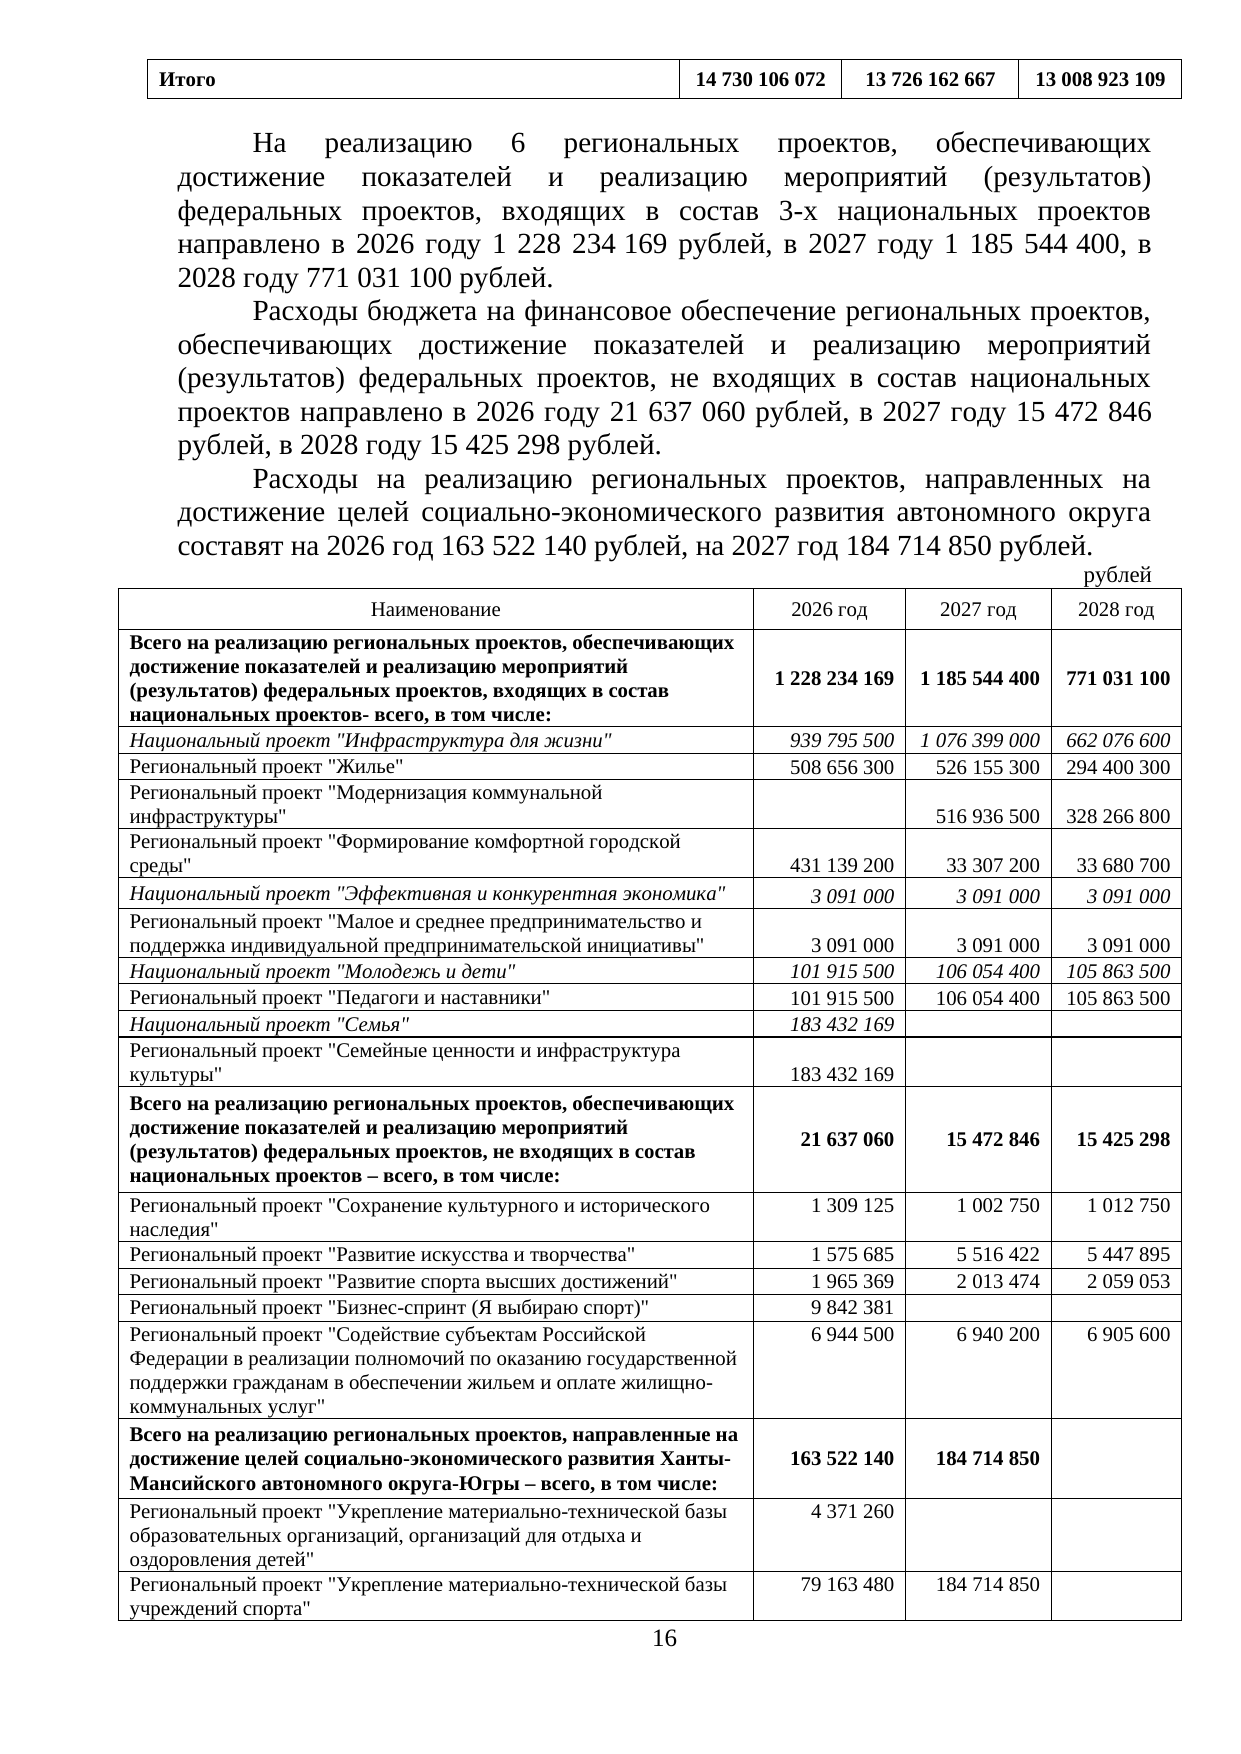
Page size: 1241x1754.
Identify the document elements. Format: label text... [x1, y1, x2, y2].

table_cell Региональный проект "Развитие искусства и творчества" [119, 1242, 753, 1268]
table_header 2026 год [754, 589, 905, 628]
table_cell Региональный проект "Жилье" [119, 754, 753, 779]
table_cell 6 905 600 [1052, 1322, 1181, 1418]
table_cell Региональный проект "Укрепление материально-технической базы учреждений спорта" [119, 1572, 753, 1620]
table_cell Региональный проект "Модернизация коммунальной инфраструктуры" [119, 780, 753, 828]
text Расходы бюджета на финансовое обеспечение региональных проектов, обеспечивающих достижение показателей и реализацию мероприятий (результатов) федеральных проектов, не входящих в состав национальных проектов направлено в 2026 году 21 637 060 рублей, в 2027 году 15 472 846 рублей, в 2028 году 15 425 298 рублей. [177, 293, 1152, 461]
table_header 2028 год [1052, 589, 1181, 628]
table_cell 1 228 234 169 [754, 630, 905, 726]
table_cell 1 076 399 000 [906, 727, 1051, 752]
table_cell [1052, 1011, 1181, 1036]
table_header 2027 год [906, 589, 1051, 628]
table_cell 2 013 474 [906, 1269, 1051, 1294]
table_cell Региональный проект "Бизнес-спринт (Я выбираю спорт)" [119, 1295, 753, 1321]
table_cell [754, 780, 905, 828]
table_cell Региональный проект "Педагоги и наставники" [119, 984, 753, 1010]
table_cell 15 472 846 [906, 1087, 1051, 1192]
table_cell Всего на реализацию региональных проектов, направленные на достижение целей социально-экономического развития Ханты-Мансийского автономного округа-Югры – всего, в том числе: [119, 1419, 753, 1498]
table_cell 183 432 169 [754, 1011, 905, 1036]
table_cell Региональный проект "Развитие спорта высших достижений" [119, 1269, 753, 1294]
table_cell 1 002 750 [906, 1193, 1051, 1241]
table_header Наименование [119, 589, 753, 628]
table_cell 431 139 200 [754, 829, 905, 877]
table_cell [1052, 1038, 1181, 1086]
table_cell 508 656 300 [754, 754, 905, 779]
table_cell 163 522 140 [754, 1419, 905, 1498]
table_cell 3 091 000 [906, 909, 1051, 957]
table_cell 6 944 500 [754, 1322, 905, 1418]
table_cell 3 091 000 [754, 909, 905, 957]
table_cell 101 915 500 [754, 984, 905, 1010]
table_cell 4 371 260 [754, 1499, 905, 1571]
table_cell Региональный проект "Содействие субъектам Российской Федерации в реализации полномочий по оказанию государственной поддержки гражданам в обеспечении жильем и оплате жилищно-коммунальных услуг" [119, 1322, 753, 1418]
table_cell 1 185 544 400 [906, 630, 1051, 726]
table_cell Итого [148, 60, 679, 98]
table_cell 79 163 480 [754, 1572, 905, 1620]
table_cell 183 432 169 [754, 1038, 905, 1086]
table_cell Региональный проект "Сохранение культурного и исторического наследия" [119, 1193, 753, 1241]
table_cell 15 425 298 [1052, 1087, 1181, 1192]
table_cell 9 842 381 [754, 1295, 905, 1321]
table_cell 3 091 000 [906, 878, 1051, 908]
table_cell 105 863 500 [1052, 958, 1181, 983]
table_cell 13 726 162 667 [842, 60, 1018, 98]
table_cell 1 965 369 [754, 1269, 905, 1294]
table_cell 526 155 300 [906, 754, 1051, 779]
table_cell 13 008 923 109 [1019, 60, 1181, 98]
table_cell 5 516 422 [906, 1242, 1051, 1268]
table_cell 3 091 000 [754, 878, 905, 908]
table_cell 771 031 100 [1052, 630, 1181, 726]
table_cell 516 936 500 [906, 780, 1051, 828]
table_cell 106 054 400 [906, 984, 1051, 1010]
table_cell 2 059 053 [1052, 1269, 1181, 1294]
table_cell Региональный проект "Семейные ценности и инфраструктура культуры" [119, 1038, 753, 1086]
table_cell 3 091 000 [1052, 909, 1181, 957]
table_cell Региональный проект "Формирование комфортной городской среды" [119, 829, 753, 877]
text рублей [177, 562, 1152, 588]
table_cell 21 637 060 [754, 1087, 905, 1192]
table_cell [1052, 1572, 1181, 1620]
text Расходы на реализацию региональных проектов, направленных на достижение целей социально-экономического развития автономного округа составят на 2026 год 163 522 140 рублей, на 2027 год 184 714 850 рублей. [177, 461, 1152, 562]
table_cell [906, 1499, 1051, 1571]
table_cell Национальный проект "Молодежь и дети" [119, 958, 753, 983]
table_cell 6 940 200 [906, 1322, 1051, 1418]
table_cell 5 447 895 [1052, 1242, 1181, 1268]
table_cell 184 714 850 [906, 1419, 1051, 1498]
table_cell [906, 1295, 1051, 1321]
table_cell 14 730 106 072 [680, 60, 841, 98]
table_cell 662 076 600 [1052, 727, 1181, 752]
table_cell 1 012 750 [1052, 1193, 1181, 1241]
table_cell Региональный проект "Укрепление материально-технической базы образовательных организаций, организаций для отдыха и оздоровления детей" [119, 1499, 753, 1571]
table_cell [1052, 1419, 1181, 1498]
table_cell Всего на реализацию региональных проектов, обеспечивающих достижение показателей и реализацию мероприятий (результатов) федеральных проектов, входящих в состав национальных проектов- всего, в том числе: [119, 630, 753, 726]
table_cell [906, 1038, 1051, 1086]
table_cell Национальный проект "Инфраструктура для жизни" [119, 727, 753, 752]
table_cell Региональный проект "Малое и среднее предпринимательство и поддержка индивидуальной предпринимательской инициативы" [119, 909, 753, 957]
table_cell 33 680 700 [1052, 829, 1181, 877]
table_cell 105 863 500 [1052, 984, 1181, 1010]
table_cell Национальный проект "Семья" [119, 1011, 753, 1036]
table_cell [906, 1011, 1051, 1036]
table_cell 1 309 125 [754, 1193, 905, 1241]
table_cell Национальный проект "Эффективная и конкурентная экономика" [119, 878, 753, 908]
table_cell Всего на реализацию региональных проектов, обеспечивающих достижение показателей и реализацию мероприятий (результатов) федеральных проектов, не входящих в состав национальных проектов – всего, в том числе: [119, 1087, 753, 1192]
text На реализацию 6 региональных проектов, обеспечивающих достижение показателей и реализацию мероприятий (результатов) федеральных проектов, входящих в состав 3-х национальных проектов направлено в 2026 году 1 228 234 169 рублей, в 2027 году 1 185 544 400, в 2028 году 771 031 100 рублей. [177, 126, 1152, 293]
table_cell 33 307 200 [906, 829, 1051, 877]
table_cell [1052, 1295, 1181, 1321]
table_cell 1 575 685 [754, 1242, 905, 1268]
table_cell 184 714 850 [906, 1572, 1051, 1620]
table_cell 294 400 300 [1052, 754, 1181, 779]
table_cell 101 915 500 [754, 958, 905, 983]
table_cell 939 795 500 [754, 727, 905, 752]
table_cell 3 091 000 [1052, 878, 1181, 908]
table_cell 106 054 400 [906, 958, 1051, 983]
table_cell 328 266 800 [1052, 780, 1181, 828]
table_cell [1052, 1499, 1181, 1571]
